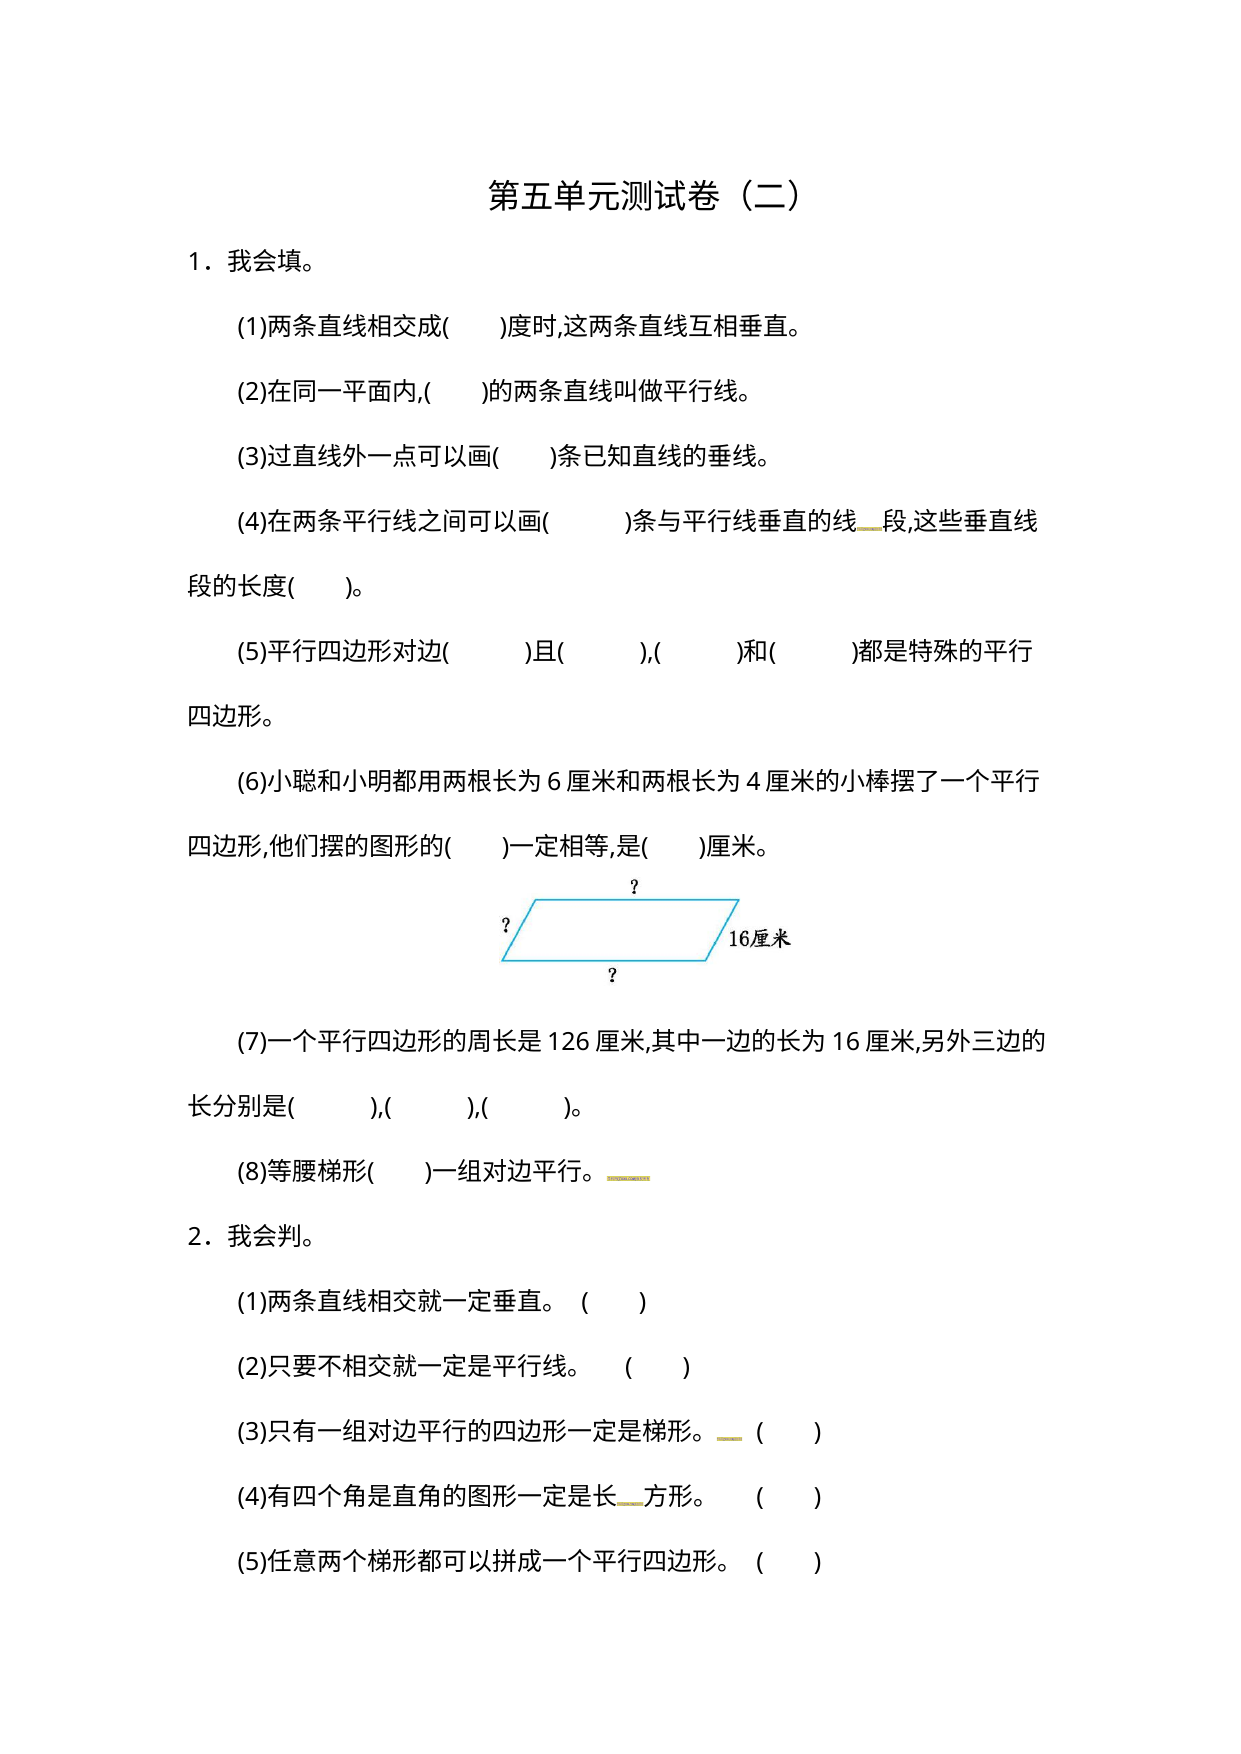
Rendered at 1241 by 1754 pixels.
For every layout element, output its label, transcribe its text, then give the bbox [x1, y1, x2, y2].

text (2)只要不相交就一定是平行线。 ( ) [187, 1332, 1053, 1397]
text (2)在同一平面内,( )的两条直线叫做平行线。 [187, 357, 1053, 422]
picture [499, 877, 792, 986]
text 第五单元测试卷（二） [187, 162, 1053, 227]
text (4)有四个角是直角的图形一定是长方形。 ( ) [187, 1462, 1053, 1527]
text (8)等腰梯形( )一组对边平行。 [187, 1137, 1053, 1202]
text (1)两条直线相交就一定垂直。 ( )[来源:学&科&网] [187, 1267, 1053, 1332]
picture [856, 527, 883, 531]
text (4)在两条平行线之间可以画( )条与平行线垂直的线段,这些垂直线段的长度( )。 [187, 487, 1053, 617]
text (7)一个平行四边形的周长是126厘米,其中一边的长为16厘米,另外三边的长分别是( ),( ),( )。 [187, 1007, 1053, 1137]
text (1)两条直线相交成( )度时,这两条直线互相垂直。[来源:学|科|网] [187, 292, 1053, 357]
text (5)任意两个梯形都可以拼成一个平行四边形。 ( ) [187, 1527, 1053, 1592]
picture [716, 1437, 743, 1441]
text (6)小聪和小明都用两根长为6厘米和两根长为4厘米的小棒摆了一个平行四边形,他们摆的图形的( )一定相等,是( )厘米。[来源:学*科*网Z*X*X*K] [187, 747, 1053, 877]
text 1．我会填。 [187, 227, 1053, 292]
text (3)过直线外一点可以画( )条已知直线的垂线。 [187, 422, 1053, 487]
text (5)平行四边形对边( )且( ),( )和( )都是特殊的平行四边形。 [187, 617, 1053, 747]
picture [606, 1176, 651, 1181]
picture [616, 1502, 644, 1506]
text 2．我会判。 [187, 1202, 1053, 1267]
text (3)只有一组对边平行的四边形一定是梯形。 ( ) [187, 1397, 1053, 1462]
